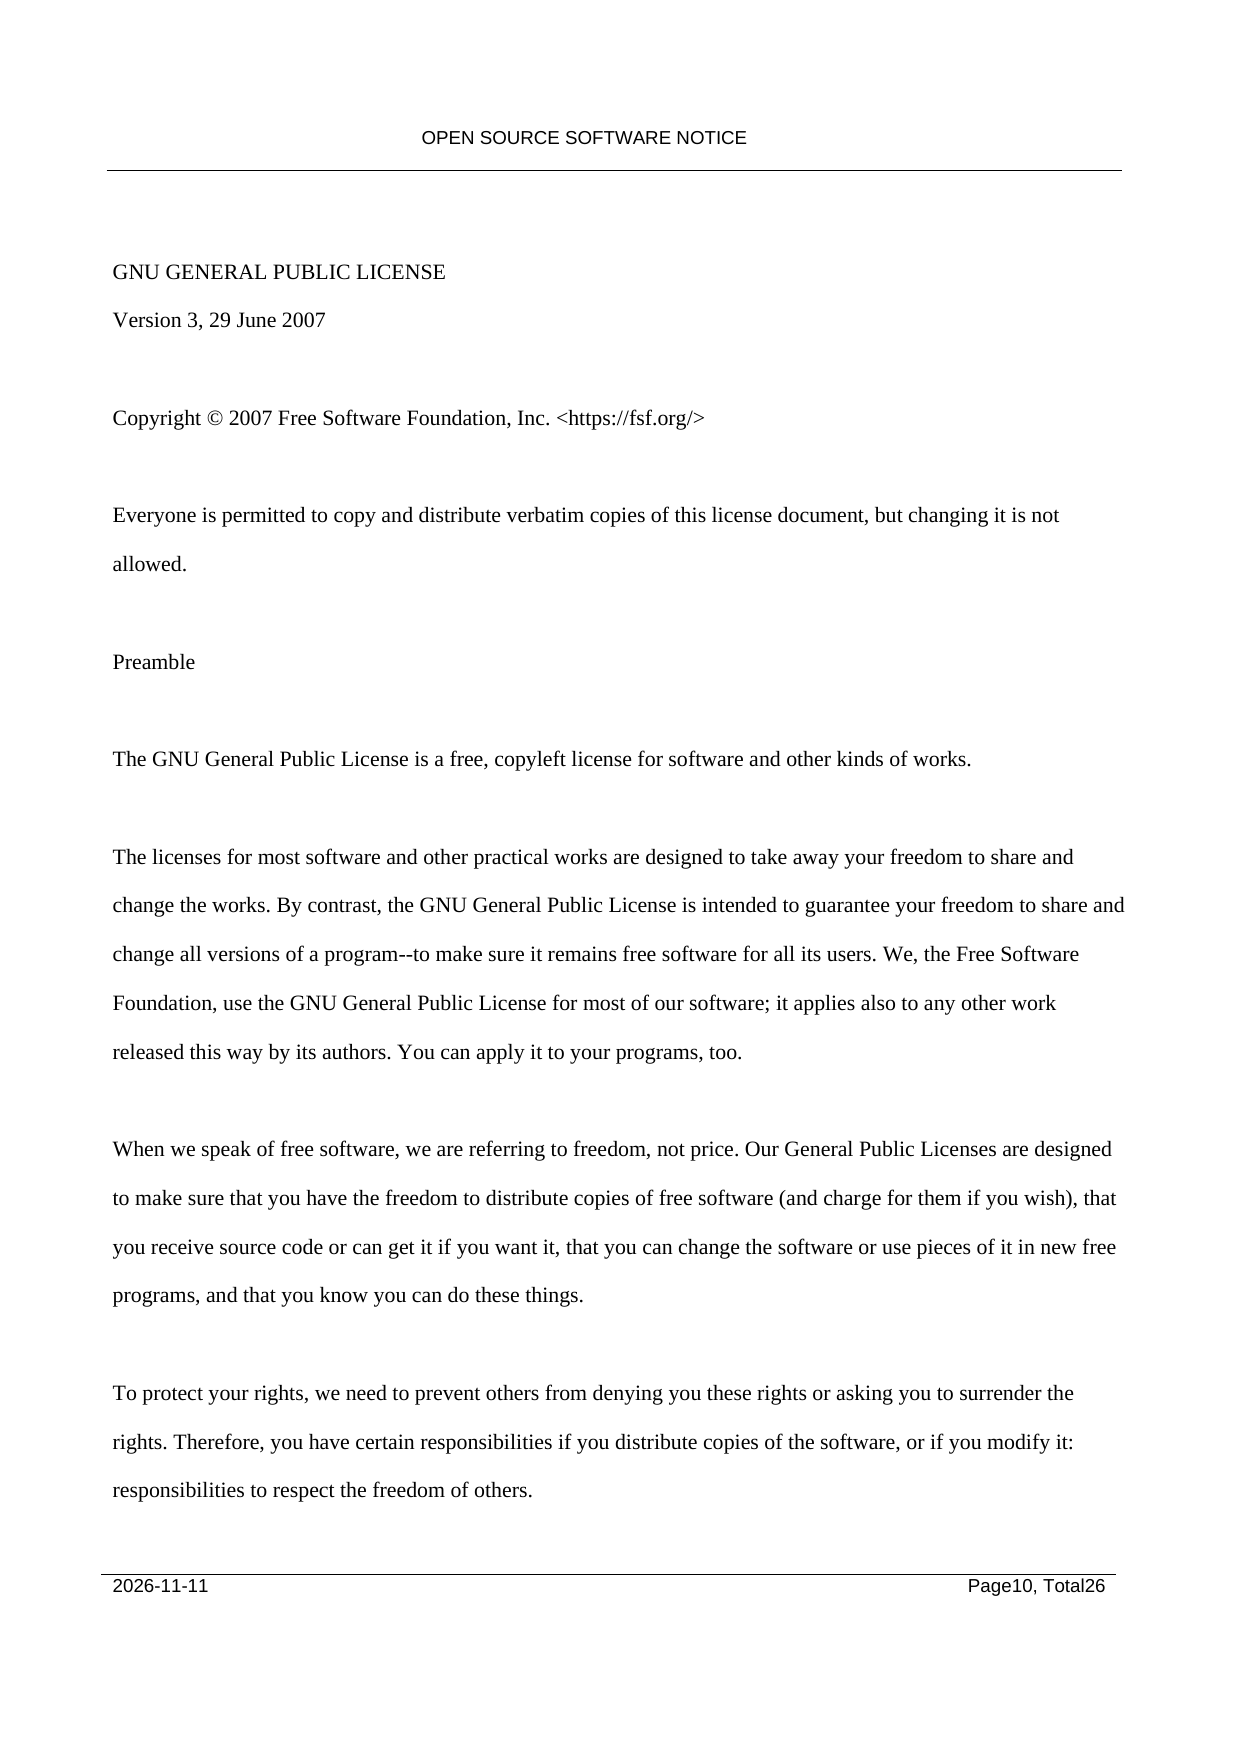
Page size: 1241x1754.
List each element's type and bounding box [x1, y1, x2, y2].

text [112, 206, 1128, 1506]
